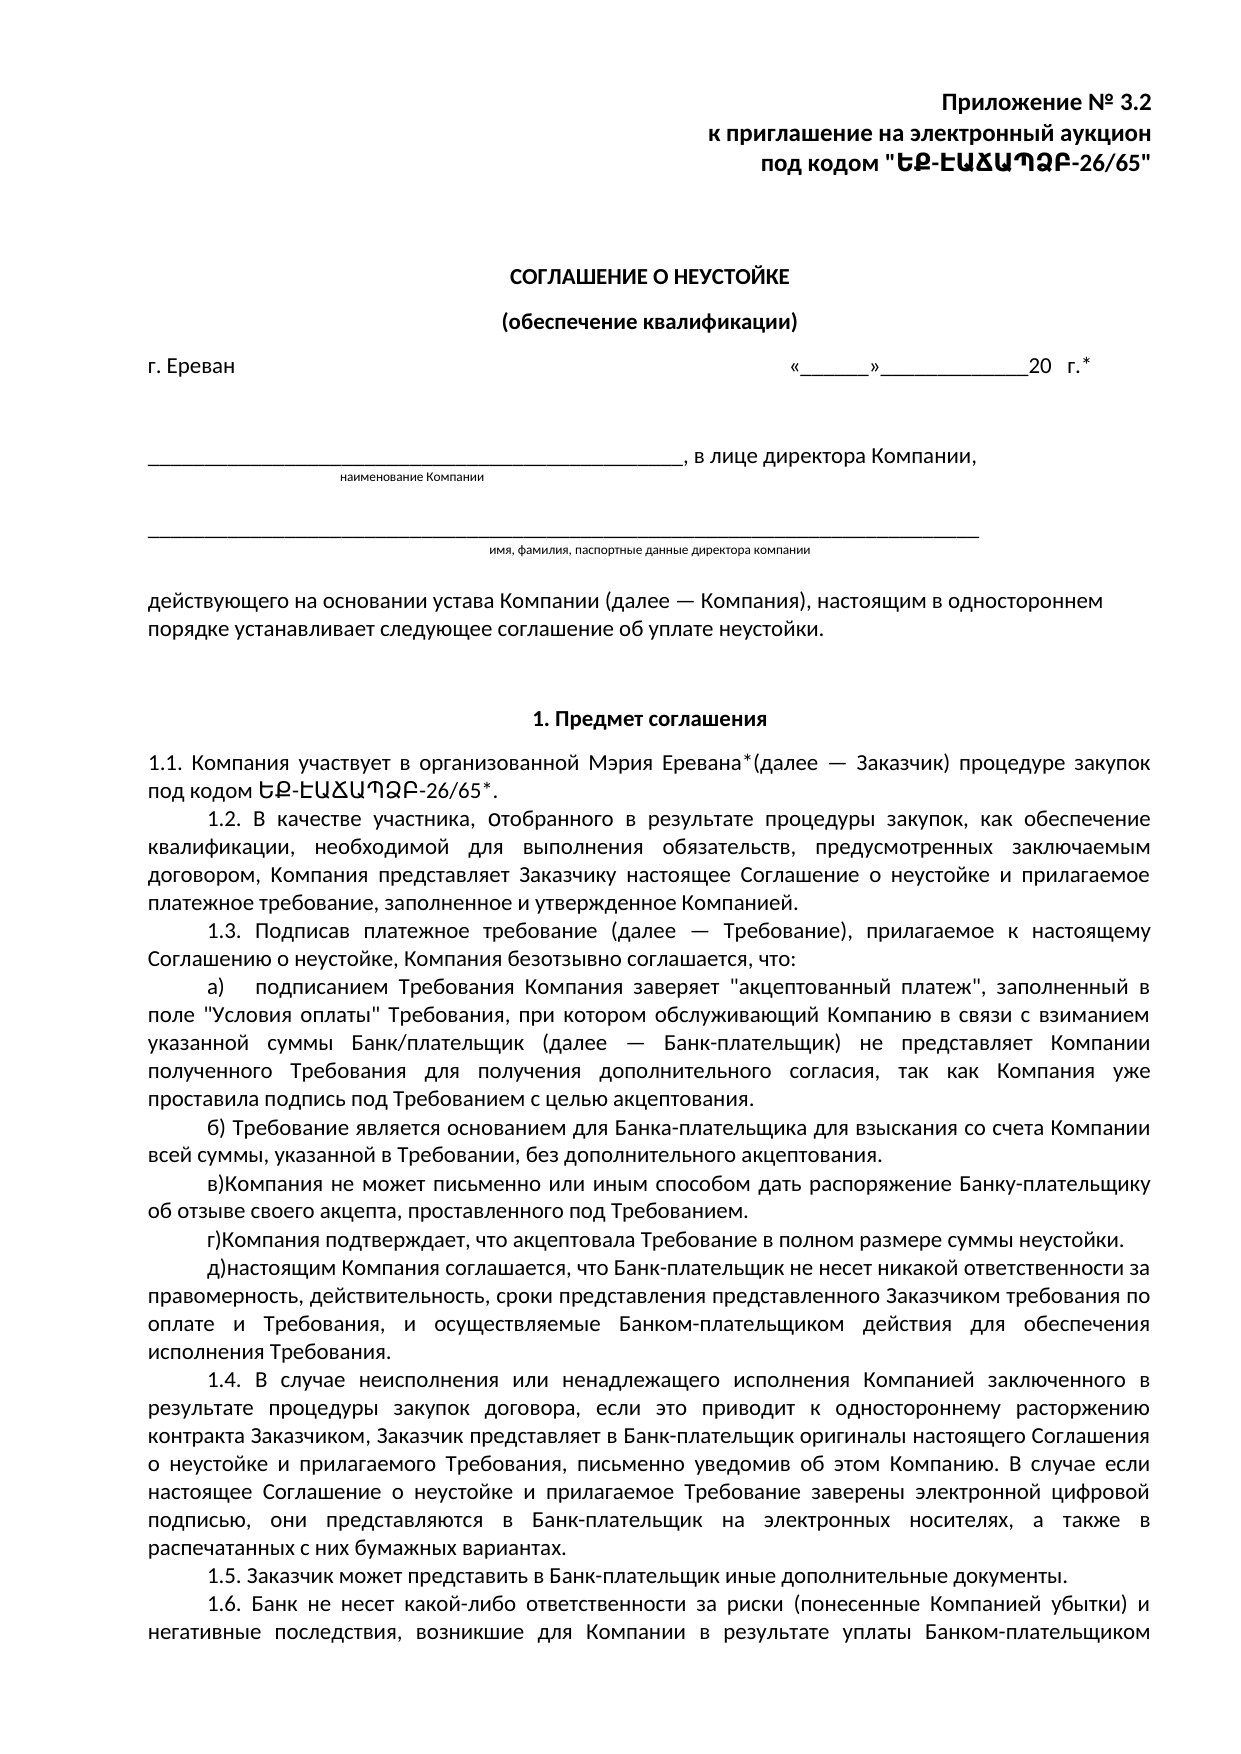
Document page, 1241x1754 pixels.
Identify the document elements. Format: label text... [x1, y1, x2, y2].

text б) Требование является основанием для Банка-плательщика для взыскания со счета Компании всей суммы, указанной в Требовании, без дополнительного акцептования. [148, 1113, 1152, 1169]
text 1.5. Заказчик может представить в Банк-плательщик иные дополнительные документы. [148, 1561, 1152, 1589]
text в)Компания не может письменно или иным способом дать распоряжение Банку-плательщику об отзыве своего акцепта, проставленного под Требованием. [148, 1169, 1152, 1225]
text _________________________________________________________________________ [148, 513, 1152, 542]
text Приложение № 3.2 [148, 86, 1152, 117]
text д)настоящим Компания соглашается, что Банк-плательщик не несет никакой ответственности за правомерность, действительность, сроки представления представленного Заказчиком требования по оплате и Требования, и осуществляемые Банком-плательщиком действия для обеспечения исполнения Требования. [148, 1253, 1152, 1365]
text 1.1. Компания участвует в организованной Мэрия Еревана*(далее — Заказчик) процедуре закупок под кодом ԵՔ-ԷԱՃԱՊՁԲ-26/65*. [148, 748, 1152, 804]
text к приглашение на электронный аукцион [177, 117, 1152, 147]
text порядке устанавливает следующее соглашение об уплате неустойки. [148, 614, 1152, 642]
text действующего на основании устава Компании (далее — Компания), настоящим в одностороннем [148, 586, 1152, 614]
text 1.4. В случае неисполнения или ненадлежащего исполнения Компанией заключенного в результате процедуры закупок договора, если это приводит к одностороннему расторжению контракта Заказчиком, Заказчик представляет в Банк-плательщик оригиналы настоящего Соглашения о неустойке и прилагаемого Требования, письменно уведомив об этом Компанию. В случае если настоящее Соглашение о неустойке и прилагаемое Требование заверены электронной цифровой подписью, они представляются в Банк-плательщик на электронных носителях, а также в распечатанных с них бумажных вариантах. [148, 1365, 1152, 1561]
text а) подписанием Требования Компания заверяет "акцептованный платеж", заполненный в поле "Условия оплаты" Требования, при котором обслуживающий Компанию в связи с взиманием указанной суммы Банк/плательщик (далее — Банк-плательщик) не представляет Компании полученного Требования для получения дополнительного согласия, так как Компания уже проставила подпись под Требованием с целью акцептования. [148, 972, 1152, 1113]
text 1.2. В качестве участника, օтобранного в результате процедуры закупок, как обеспечение квалификации, необходимой для выполнения обязательств, предусмотренных заключаемым договором, Kомпания представляет Заказчику настоящее Соглашение о неустойке и прилагаемое платежное требование, заполненное и утвержденное Компанией. [148, 804, 1152, 916]
text 1. Предмет соглашения [148, 704, 1152, 732]
text _______________________________________________, в лице директора Компании, [148, 441, 1152, 469]
text (обеспечение квалификации) [148, 307, 1152, 335]
table_header «______»_____________20 г.* [635, 351, 1104, 396]
text имя, фамилия, паспортные данные директора компании [148, 542, 1152, 569]
table_header г. Ереван [136, 351, 635, 396]
text 1.3. Подписав платежное требование (далее — Требование), прилагаемое к настоящему Соглашению о неустойке, Компания безотзывно соглашается, что: [148, 916, 1152, 972]
text наименование Компании [340, 469, 1152, 497]
text г)Компания подтверждает, что акцептовала Требование в полном размере суммы неустойки. [148, 1225, 1152, 1253]
text под кодом "ԵՔ-ԷԱՃԱՊՁԲ-26/65" [177, 147, 1152, 178]
text СОГЛАШЕНИЕ О НЕУСТОЙКЕ [148, 262, 1152, 290]
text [148, 1589, 1152, 1645]
